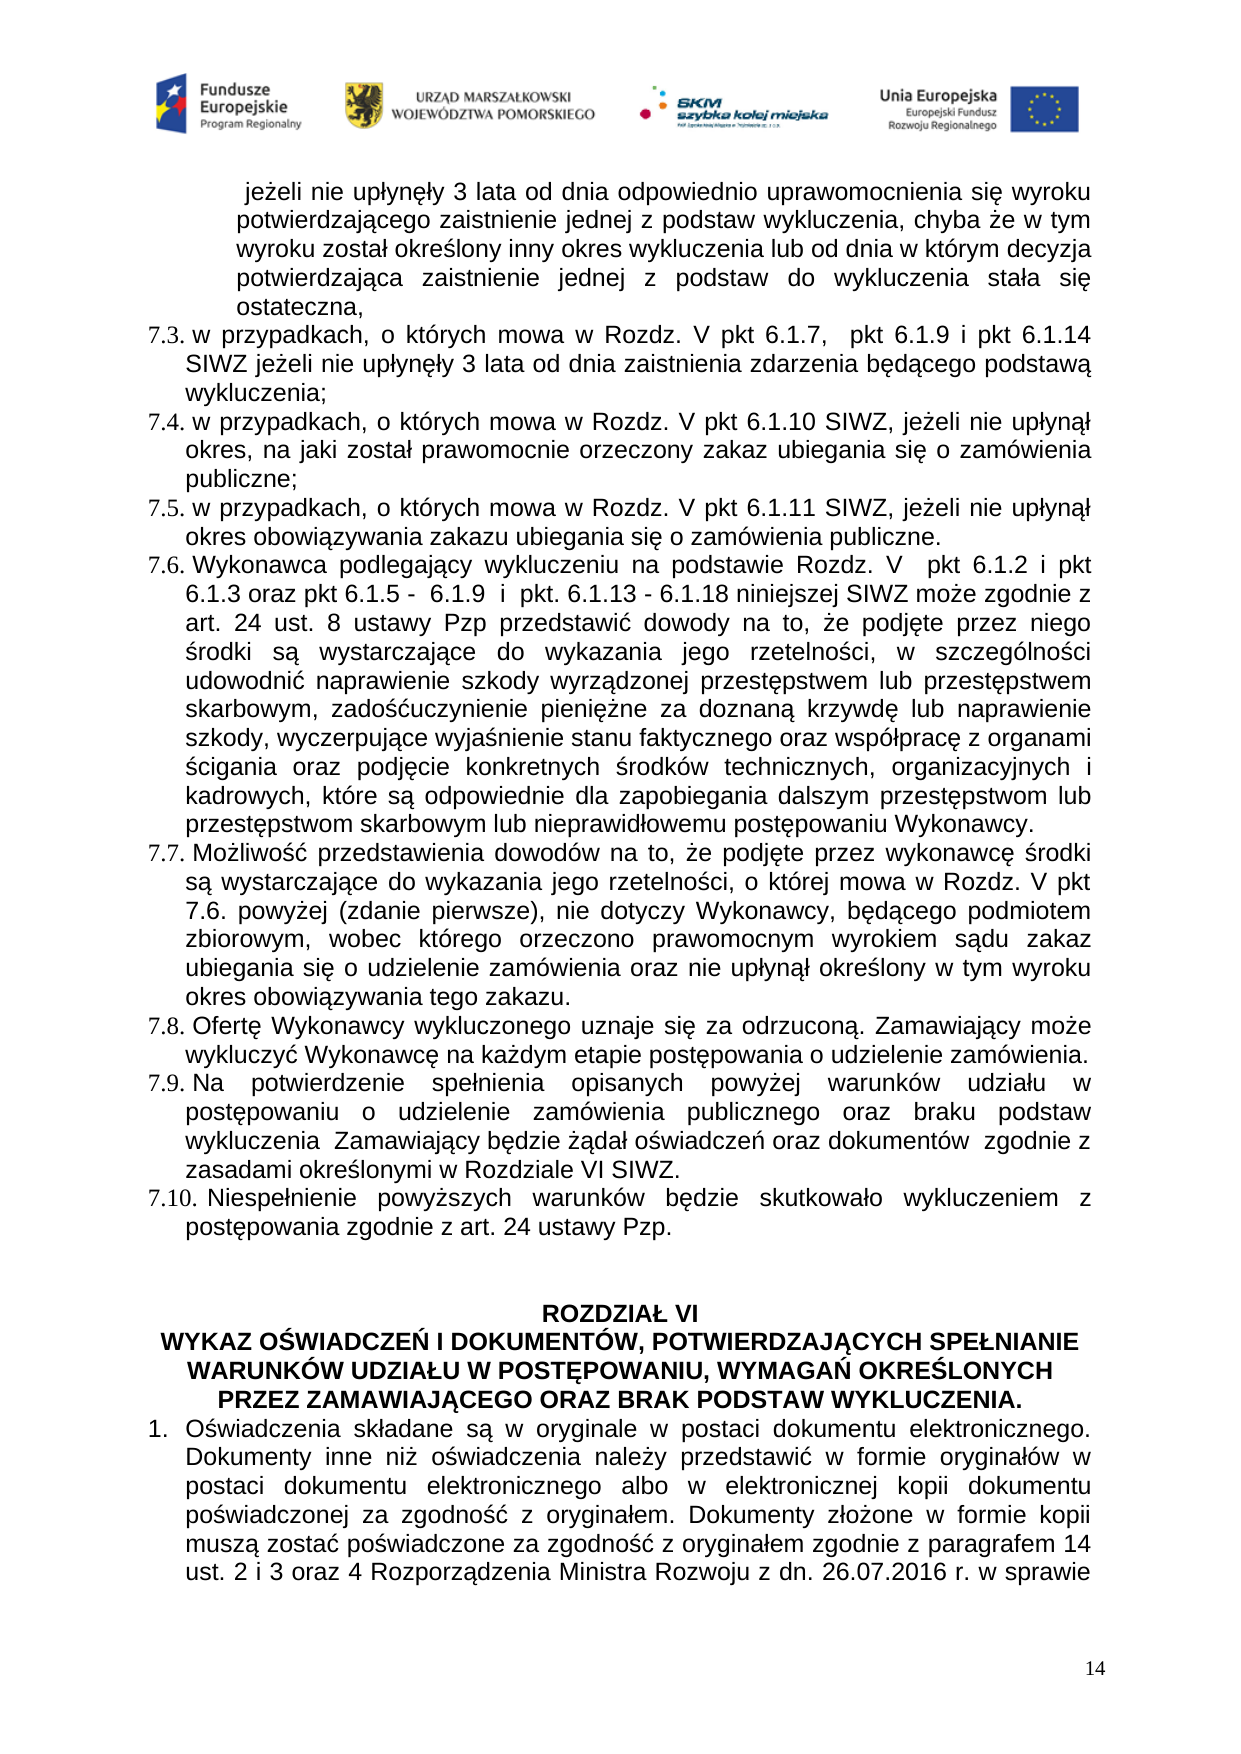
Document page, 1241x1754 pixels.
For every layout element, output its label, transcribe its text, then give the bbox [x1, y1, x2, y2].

list Wykonawca podlegający wykluczeniu na podstawie Rozdz. V pkt 6.1.2 i pkt 6.1.3 oraz pkt 6.1.5 - 6.1.9 i pkt. 6.1.13 - 6.1.18 niniejszej SIWZ może zgodnie z art. 24 ust. 8 ustawy Pzp przedstawić dowody na to, że podjęte przez niego środki są wystarczające do wykazania jego rzetelności, w szczególności udowodnić naprawienie szkody wyrządzonej przestępstwem lub przestępstwem skarbowym, zadośćuczynienie pieniężne za doznaną krzywdę lub naprawienie szkody, wyczerpujące wyjaśnienie stanu faktycznego oraz współpracę z organami ścigania oraz podjęcie konkretnych środków technicznych, organizacyjnych i kadrowych, które są odpowiednie dla zapobiegania dalszym przestępstwom lub przestępstwom skarbowym lub nieprawidłowemu postępowaniu Wykonawcy. [148, 551, 1093, 838]
list w przypadkach, o których mowa w Rozdz. V pkt 6.1.7, pkt 6.1.9 i pkt 6.1.14 SIWZ jeżeli nie upłynęły 3 lata od dnia zaistnienia zdarzenia będącego podstawą wykluczenia; [148, 320, 1093, 407]
list w przypadkach, o których mowa w Rozdz. V pkt 6.1.10 SIWZ, jeżeli nie upłynął okres, na jaki został prawomocnie orzeczony zakaz ubiegania się o zamówienia publiczne; [148, 407, 1093, 493]
list Ofertę Wykonawcy wykluczonego uznaje się za odrzuconą. Zamawiający może wykluczyć Wykonawcę na każdym etapie postępowania o udzielenie zamówienia. [148, 1011, 1093, 1068]
text WYKAZ OŚWIADCZEŃ I DOKUMENTÓW, POTWIERDZAJĄCYCH SPEŁNIANIE WARUNKÓW UDZIAŁU W POSTĘPOWANIU, WYMAGAŃ OKREŚLONYCH PRZEZ ZAMAWIAJĄCEGO ORAZ BRAK PODSTAW WYKLUCZENIA. [148, 1327, 1093, 1413]
text ROZDZIAŁ VI [148, 1298, 1093, 1327]
picture [147, 73, 1093, 148]
list Niespełnienie powyższych warunków będzie skutkowało wykluczeniem z postępowania zgodnie z art. 24 ustawy Pzp. [148, 1183, 1093, 1241]
list w przypadkach, o których mowa w Rozdz. V pkt 6.1.11 SIWZ, jeżeli nie upłynął okres obowiązywania zakazu ubiegania się o zamówienia publiczne. [148, 493, 1093, 551]
list Na potwierdzenie spełnienia opisanych powyżej warunków udziału w postępowaniu o udzielenie zamówienia publicznego oraz braku podstaw wykluczenia Zamawiający będzie żądał oświadczeń oraz dokumentów zgodnie z zasadami określonymi w Rozdziale VI SIWZ. [148, 1068, 1093, 1183]
list jeżeli nie upłynęły 3 lata od dnia odpowiednio uprawomocnienia się wyroku potwierdzającego zaistnienie jednej z podstaw wykluczenia, chyba że w tym wyroku został określony inny okres wykluczenia lub od dnia w którym decyzja potwierdzająca zaistnienie jednej z podstaw do wykluczenia stała się ostateczna, [236, 176, 1093, 320]
list Możliwość przedstawienia dowodów na to, że podjęte przez wykonawcę środki są wystarczające do wykazania jego rzetelności, o której mowa w Rozdz. V pkt 7.6. powyżej (zdanie pierwsze), nie dotyczy Wykonawcy, będącego podmiotem zbiorowym, wobec którego orzeczono prawomocnym wyrokiem sądu zakaz ubiegania się o udzielenie zamówienia oraz nie upłynął określony w tym wyroku okres obowiązywania tego zakazu. [148, 838, 1093, 1011]
